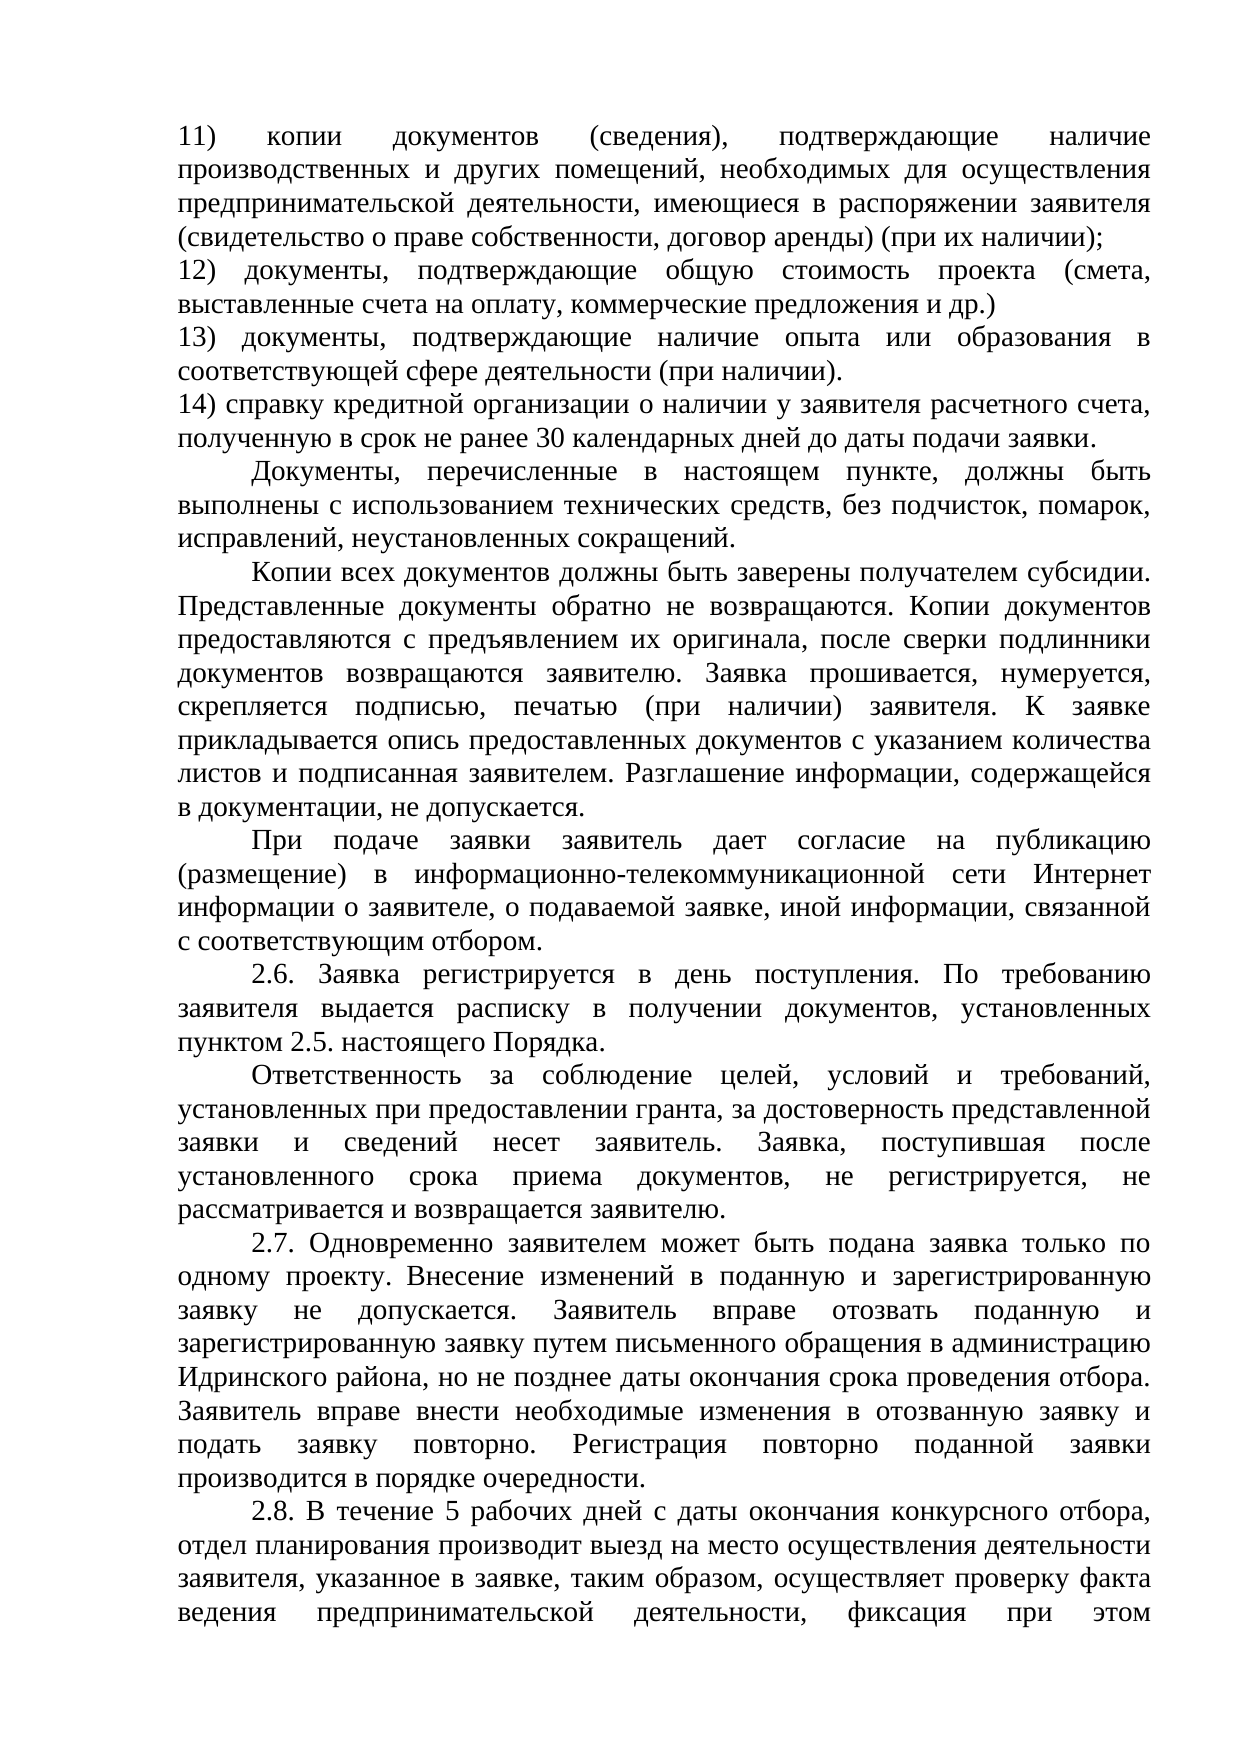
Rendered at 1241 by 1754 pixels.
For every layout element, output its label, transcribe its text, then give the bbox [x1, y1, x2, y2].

text 2.7. Одновременно заявителем может быть подана заявка только по одному проекту. Внесение изменений в поданную и зарегистрированную заявку не допускается. Заявитель вправе отозвать поданную и зарегистрированную заявку путем письменного обращения в администрацию Идринского района, но не позднее даты окончания срока проведения отбора. Заявитель вправе внести необходимые изменения в отозванную заявку и подать заявку повторно. Регистрация повторно поданной заявки производится в порядке очередности. [177, 1225, 1152, 1493]
text Документы, перечисленные в настоящем пункте, должны быть выполнены с использованием технических средств, без подчисток, помарок, исправлений, неустановленных сокращений. [177, 453, 1152, 554]
text 14) справку кредитной организации о наличии у заявителя расчетного счета, полученную в срок не ранее 30 календарных дней до даты подачи заявки. [177, 386, 1152, 453]
text Копии всех документов должны быть заверены получателем субсидии. Представленные документы обратно не возвращаются. Копии документов предоставляются с предъявлением их оригинала, после сверки подлинники документов возвращаются заявителю. Заявка прошивается, нумеруется, скрепляется подписью, печатью (при наличии) заявителя. К заявке прикладывается опись предоставленных документов с указанием количества листов и подписанная заявителем. Разглашение информации, содержащейся в документации, не допускается. [177, 554, 1152, 822]
text При подаче заявки заявитель дает согласие на публикацию (размещение) в информационно-телекоммуникационной сети Интернет информации о заявителе, о подаваемой заявке, иной информации, связанной с соответствующим отбором. [177, 822, 1152, 957]
text 12) документы, подтверждающие общую стоимость проекта (смета, выставленные счета на оплату, коммерческие предложения и др.) [177, 252, 1152, 319]
text 11) копии документов (сведения), подтверждающие наличие производственных и других помещений, необходимых для осуществления предпринимательской деятельности, имеющиеся в распоряжении заявителя (свидетельство о праве собственности, договор аренды) (при их наличии); [177, 118, 1152, 252]
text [177, 1493, 1152, 1627]
text 2.6. Заявка регистрируется в день поступления. По требованию заявителя выдается расписку в получении документов, установленных пунктом 2.5. настоящего Порядка. [177, 957, 1152, 1057]
text 13) документы, подтверждающие наличие опыта или образования в соответствующей сфере деятельности (при наличии). [177, 319, 1152, 386]
text Ответственность за соблюдение целей, условий и требований, установленных при предоставлении гранта, за достоверность представленной заявки и сведений несет заявитель. Заявка, поступившая после установленного срока приема документов, не регистрируется, не рассматривается и возвращается заявителю. [177, 1057, 1152, 1225]
